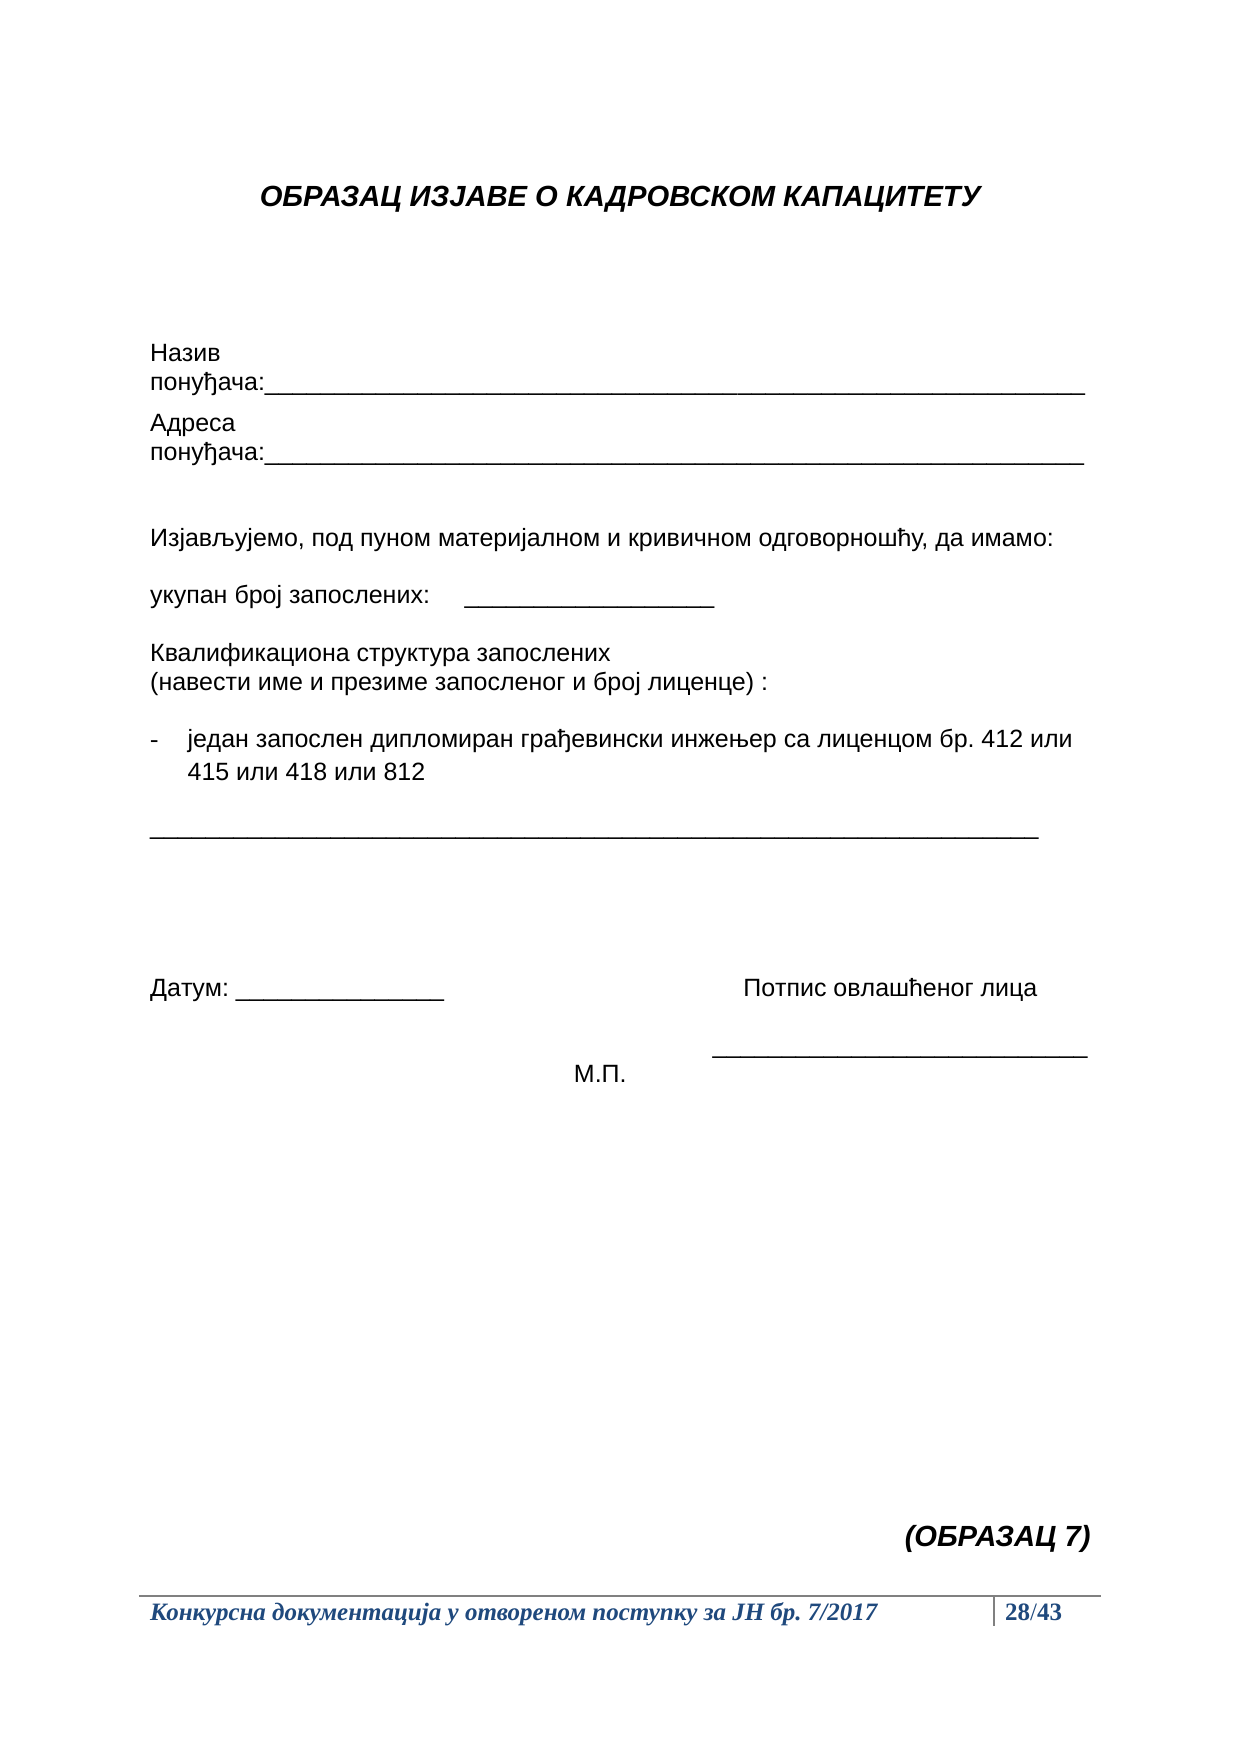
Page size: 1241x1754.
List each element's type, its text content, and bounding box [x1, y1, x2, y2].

text Квалификациона структура запослених [150, 638, 1090, 667]
text Датум: _______________ Потпис овлашћеног лица [150, 973, 1090, 1001]
text ___________________________ [150, 1030, 1090, 1059]
text ОБРАЗАЦ ИЗЈАВЕ О КАДРОВСКОМ КАПАЦИТЕТУ [150, 179, 1090, 212]
list један запослен дипломиран грађевински инжењер са лиценцом бр. 412 или 415 или 418 или 812 [150, 724, 1090, 786]
text Изјављујемо, под пуном материјалном и кривичном одговорношћу, да имамо: [150, 523, 1090, 552]
text (навести име и презиме запосленог и број лиценце) : [150, 667, 1090, 695]
text Адреса понуђача:___________________________________________________________ [150, 408, 1090, 465]
text М.П. [150, 1059, 1090, 1088]
text Назив понуђача:___________________________________________________________ [150, 338, 1090, 395]
text ________________________________________________________________ [150, 811, 1090, 840]
text укупан број запослених: __________________ [150, 580, 1090, 609]
text (ОБРАЗАЦ 7) [150, 1519, 1090, 1552]
